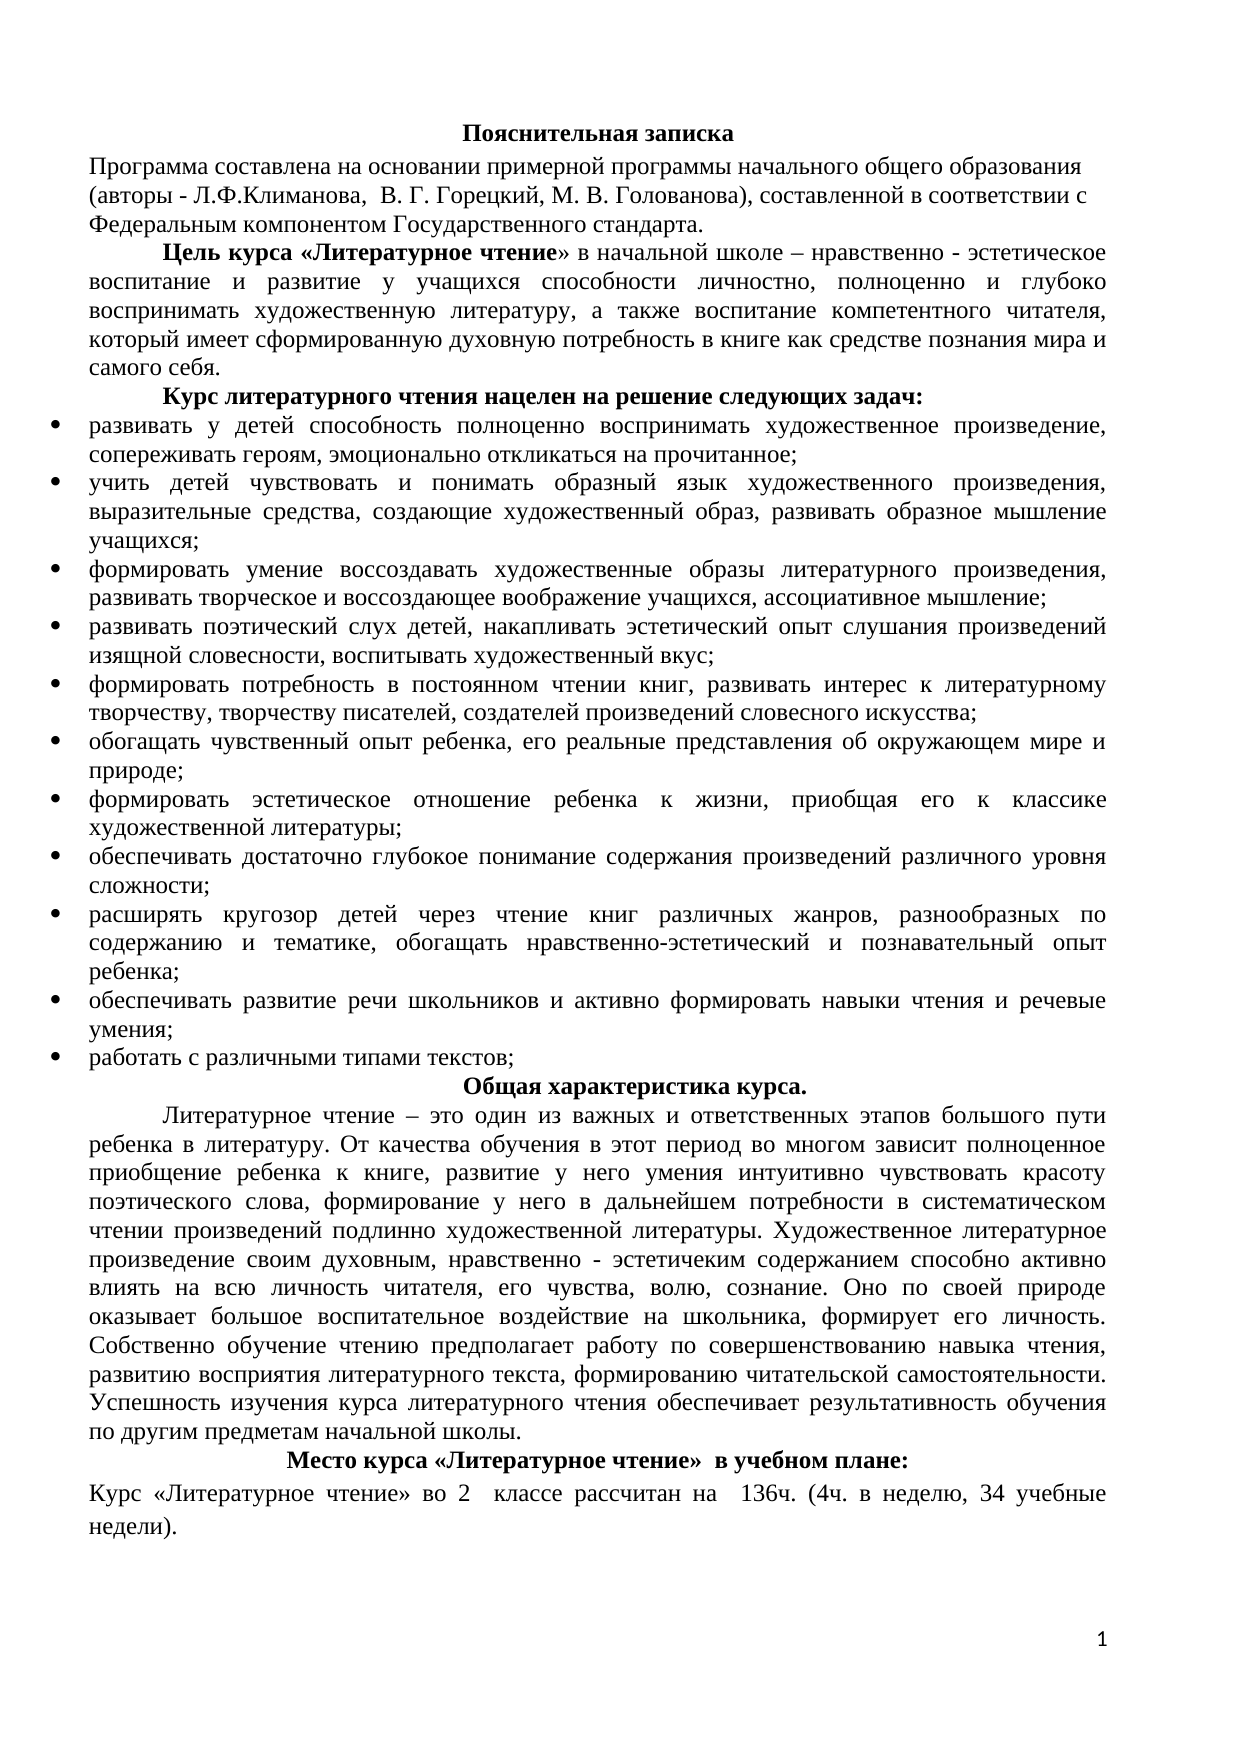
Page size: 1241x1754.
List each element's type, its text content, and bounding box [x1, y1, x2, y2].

text Цель курса «Литературное чтение» в начальной школе – нравственно - эстетическое воспитание и развитие у учащихся способности личностно, полноценно и глубоко воспринимать художественную литературу, а также воспитание компетентного читателя, который имеет сформированную духовную потребность в книге как средстве познания мира и самого себя. [89, 237, 1107, 381]
list работать с различными типами текстов; [51, 1042, 1107, 1071]
list обеспечивать развитие речи школьников и активно формировать навыки чтения и речевые умения; [51, 985, 1107, 1042]
list расширять кругозор детей через чтение книг различных жанров, разнообразных по содержанию и тематике, обогащать нравственно-эстетический и познавательный опыт ребенка; [51, 899, 1107, 985]
text Литературное чтение – это один из важных и ответственных этапов большого пути ребенка в литературу. От качества обучения в этот период во многом зависит полноценное приобщение ребенка к книге, развитие у него умения интуитивно чувствовать красоту поэтического слова, формирование у него в дальнейшем потребности в систематическом чтении произведений подлинно художественной литературы. Художественное литературное произведение своим духовным, нравственно - эстетичеким содержанием способно активно влиять на всю личность читателя, его чувства, волю, сознание. Оно по своей природе оказывает большое воспитательное воздействие на школьника, формирует его личность. Собственно обучение чтению предполагает работу по совершенствованию навыка чтения, развитию восприятия литературного текста, формированию читательской самостоятельности. Успешность изучения курса литературного чтения обеспечивает результативность обучения по другим предметам начальной школы. [89, 1100, 1107, 1445]
list обогащать чувственный опыт ребенка, его реальные представления об окружающем мире и природе; [51, 726, 1107, 784]
list формировать потребность в постоянном чтении книг, развивать интерес к литературному творчеству, творчеству писателей, создателей произведений словесного искусства; [51, 669, 1107, 726]
text Курс «Литературное чтение» во 2 классе рассчитан на 136ч. (4ч. в неделю, 34 учебные недели). [89, 1478, 1107, 1540]
list формировать эстетическое отношение ребенка к жизни, приобщая его к классике художественной литературы; [51, 784, 1107, 841]
list учить детей чувствовать и понимать образный язык художественного произведения, выразительные средства, создающие художественный образ, развивать образное мышление учащихся; [51, 467, 1107, 554]
text Общая характеристика курса. [89, 1071, 1107, 1100]
list формировать умение воссоздавать художественные образы литературного произведения, развивать творческое и воссоздающее воображение учащихся, ассоциативное мышление; [51, 554, 1107, 611]
text Программа составлена на основании примерной программы начального общего образования (авторы - Л.Ф.Климанова, В. Г. Горецкий, М. В. Голованова), составленной в соответствии с Федеральным компонентом Государственного стандарта. [89, 151, 1107, 237]
list развивать у детей способность полноценно воспринимать художественное произведение, сопереживать героям, эмоционально откликаться на прочитанное; [51, 410, 1107, 467]
list развивать поэтический слух детей, накапливать эстетический опыт слушания произведений изящной словесности, воспитывать художественный вкус; [51, 611, 1107, 669]
text Место курса «Литературное чтение» в учебном плане: [89, 1445, 1107, 1474]
text Курс литературного чтения нацелен на решение следующих задач: [89, 381, 1107, 410]
text Пояснительная записка [89, 118, 1107, 147]
list обеспечивать достаточно глубокое понимание содержания произведений различного уровня сложности; [51, 841, 1107, 899]
